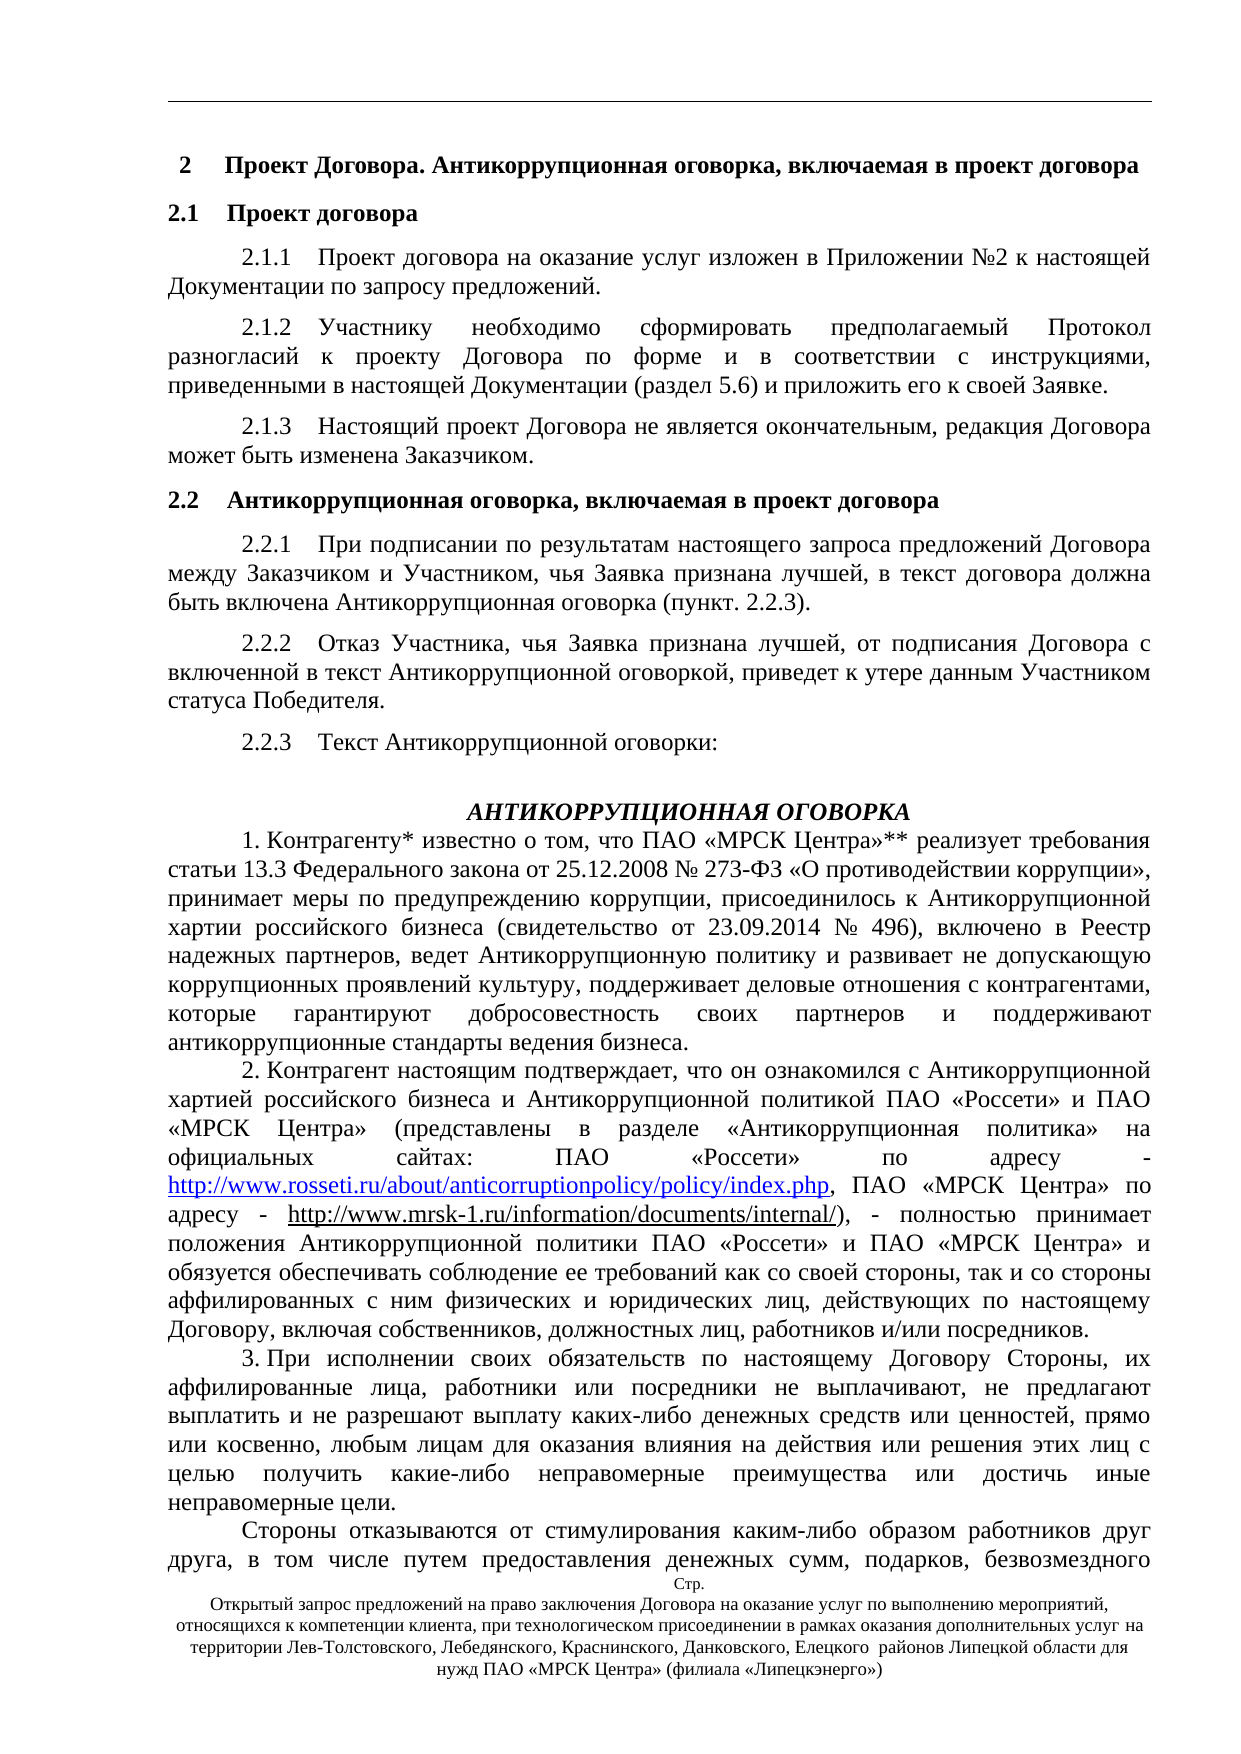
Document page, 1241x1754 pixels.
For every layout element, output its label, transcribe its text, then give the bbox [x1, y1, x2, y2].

subtitle Проект договора на оказание услуг изложен в Приложении №2 к настоящей Документации по запросу предложений. [168, 242, 1152, 300]
subtitle При подписании по результатам настоящего запроса предложений Договора между Заказчиком и Участником, чья Заявка признана лучшей, в текст договора должна быть включена Антикоррупционная оговорка (пункт. 2.2.3). [168, 529, 1152, 616]
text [168, 1516, 1152, 1573]
subtitle Отказ Участника, чья Заявка признана лучшей, от подписания Договора с включенной в текст Антикоррупционной оговоркой, приведет к утере данным Участником статуса Победителя. [168, 628, 1152, 714]
subtitle Настоящий проект Договора не является окончательным, редакция Договора может быть изменена Заказчиком. [168, 411, 1152, 468]
text АНТИКОРРУПЦИОННАЯ ОГОВОРКА [168, 797, 1152, 826]
text 2. Контрагент настоящим подтверждает, что он ознакомился с Антикоррупционной хартией российского бизнеса и Антикоррупционной политикой ПАО «Россети» и ПАО «МРСК Центра» (представлены в разделе «Антикоррупционная политика» на официальных сайтах: ПАО «Россети» по адресу - http://www.rosseti.ru/about/anticorruptionpolicy/policy/index.php, ПАО «МРСК Центра» по адресу - http://www.mrsk-1.ru/information/documents/internal/), - полностью принимает положения Антикоррупционной политики ПАО «Россети» и ПАО «МРСК Центра» и обязуется обеспечивать соблюдение ее требований как со своей стороны, так и со стороны аффилированных с ним физических и юридических лиц, действующих по настоящему Договору, включая собственников, должностных лиц, работников и/или посредников. [168, 1056, 1152, 1343]
subtitle Проект Договора. Антикоррупционная оговорка, включаемая в проект договора [166, 150, 1152, 179]
subtitle Проект договора [168, 198, 1152, 227]
text 3. При исполнении своих обязательств по настоящему Договору Стороны, их аффилированные лица, работники или посредники не выплачивают, не предлагают выплатить и не разрешают выплату каких-либо денежных средств или ценностей, прямо или косвенно, любым лицам для оказания влияния на действия или решения этих лиц с целью получить какие-либо неправомерные преимущества или достичь иные неправомерные цели. [168, 1343, 1152, 1516]
subtitle Антикоррупционная оговорка, включаемая в проект договора [168, 485, 1152, 514]
subtitle Текст Антикоррупционной оговорки: [168, 727, 1152, 756]
text 1. Контрагенту* известно о том, что ПАО «МРСК Центра»** реализует требования статьи 13.3 Федерального закона от 25.12.2008 № 273-ФЗ «О противодействии коррупции», принимает меры по предупреждению коррупции, присоединилось к Антикоррупционной хартии российского бизнеса (свидетельство от 23.09.2014 № 496), включено в Реестр надежных партнеров, ведет Антикоррупционную политику и развивает не допускающую коррупционных проявлений культуру, поддерживает деловые отношения с контрагентами, которые гарантируют добросовестность своих партнеров и поддерживают антикоррупционные стандарты ведения бизнеса. [168, 826, 1152, 1056]
subtitle Участнику необходимо сформировать предполагаемый Протокол разногласий к проекту Договора по форме и в соответствии с инструкциями, приведенными в настоящей Документации (раздел 5.6) и приложить его к своей Заявке. [168, 312, 1152, 398]
